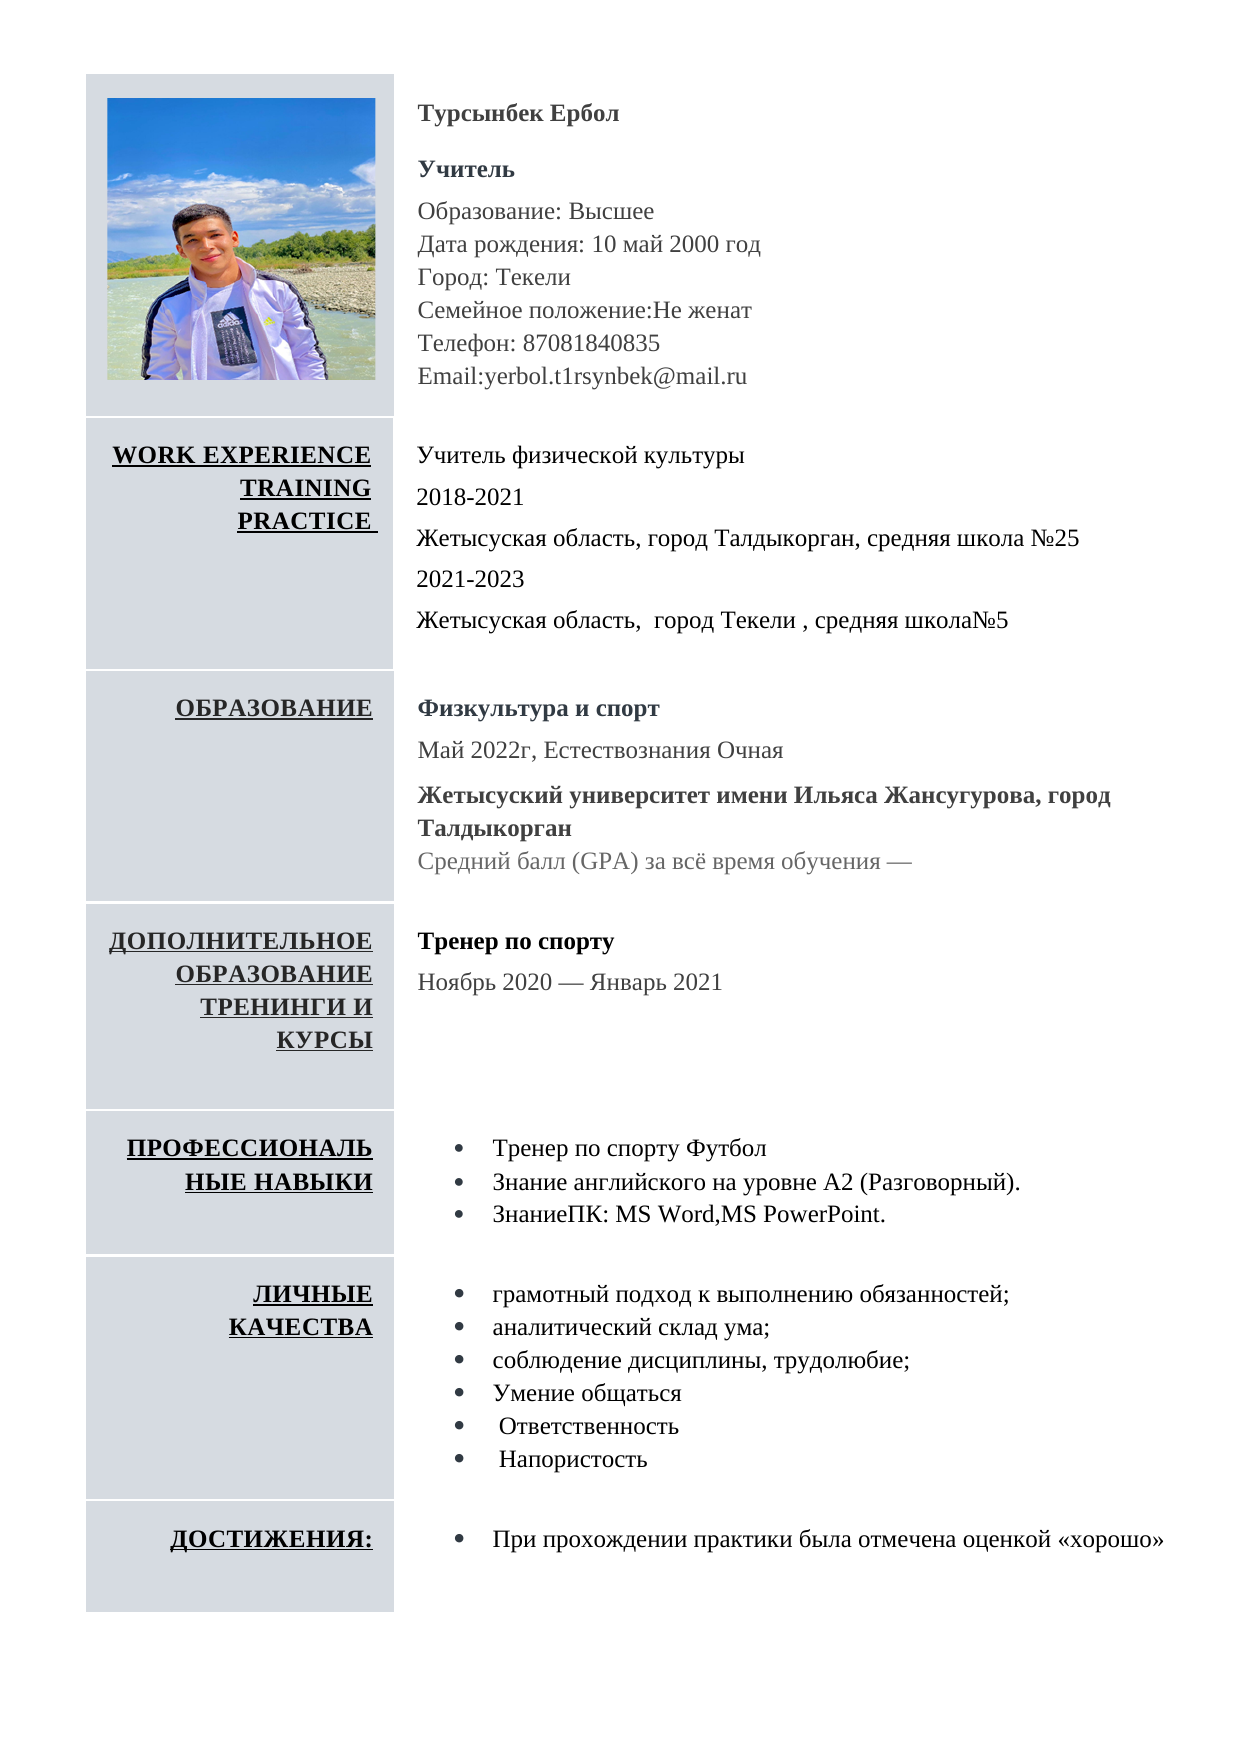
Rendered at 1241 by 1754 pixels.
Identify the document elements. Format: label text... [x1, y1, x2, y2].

table_cell Тренер по спорту Ноябрь 2020 — Январь 2021 [396, 904, 1194, 1109]
table_header [86, 74, 394, 416]
picture [107, 98, 376, 380]
table_cell ОБРАЗОВАНИЕ [86, 671, 394, 901]
table_cell WORK EXPERIENCE TRAINING PRACTICE [86, 418, 393, 669]
table_cell Учитель физической культуры 2018-2021 Жетысуская область, город Талдыкорган, средняя школа №25 2021-2023 Жетысуская область, город Текели , средняя школа№5 [395, 418, 1194, 669]
table_cell ДОСТИЖЕНИЯ: [86, 1501, 394, 1612]
table_cell При прохождении практики была отмечена оценкой «хорошо» [396, 1501, 1194, 1612]
table_cell Тренер по спорту Футбол Знание английского на уровне A2 (Разговорный). ЗнаниеПК: MS Word,MS PowerPoint. [396, 1111, 1194, 1254]
table_cell ДОПОЛНИТЕЛЬНОЕ ОБРАЗОВАНИЕТРЕНИНГИ И КУРСЫ [86, 904, 394, 1109]
table_cell ПРОФЕССИОНАЛЬНЫЕ НАВЫКИ [86, 1111, 394, 1254]
table_cell ЛИЧНЫЕ КАЧЕСТВА [86, 1257, 394, 1499]
table_header Турсынбек Ербол Учитель Образование: Высшее Дата рождения: 10 май 2000 год Город: Текели Семейное положение:Не женат Телефон: 87081840835 Email:yerbol.t1rsynbek@mail.ru [396, 76, 1194, 416]
table_cell Физкультура и спорт Май 2022г, Естествознания Очная Жетысуский университет имени Ильяса Жансугурова, город Талдыкорган Средний балл (GPA) за всё время обучения — [396, 671, 1194, 901]
table_cell грамотный подход к выполнению обязанностей; аналитический склад ума; соблюдение дисциплины, трудолюбие; Умение общаться Ответственность Напористость [396, 1257, 1194, 1499]
